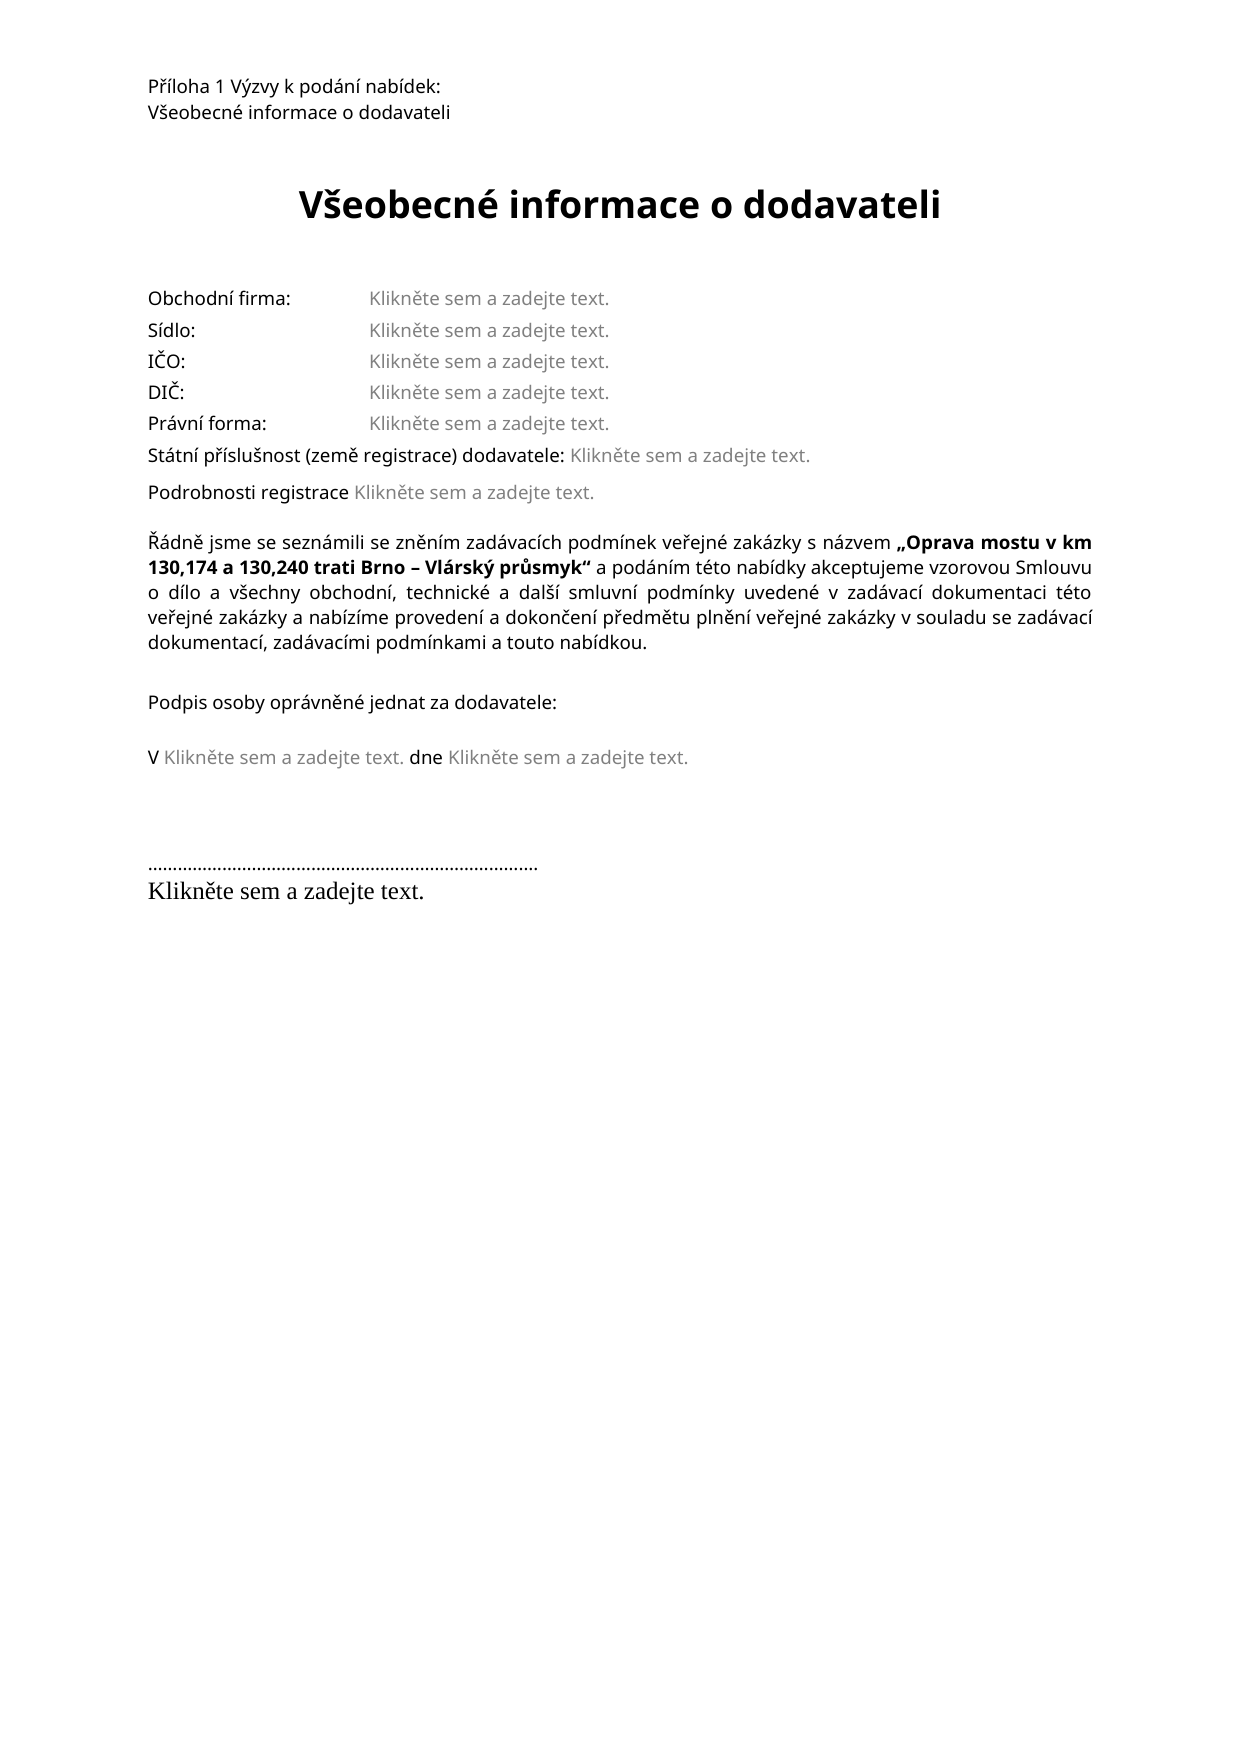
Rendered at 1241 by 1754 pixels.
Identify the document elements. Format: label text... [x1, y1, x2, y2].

text Podpis osoby oprávněné jednat za dodavatele: [148, 689, 1093, 715]
text Státní příslušnost (země registrace) dodavatele: [148, 442, 1093, 467]
text IČO: [148, 348, 1093, 373]
text Podrobnosti registrace [148, 479, 1093, 504]
text ……………………………………………………………………. [148, 846, 1092, 876]
text Řádně jsme se seznámili se zněním zadávacích podmínek veřejné zakázky s názvem „Oprava mostu v km 130,174 a 130,240 trati Brno – Vlárský průsmyk“ a podáním této nabídky akceptujeme vzorovou Smlouvu o dílo a všechny obchodní, technické a další smluvní podmínky uvedené v zadávací dokumentaci této veřejné zakázky a nabízíme provedení a dokončení předmětu plnění veřejné zakázky v souladu se zadávací dokumentací, zadávacími podmínkami a touto nabídkou. [148, 529, 1093, 654]
text DIČ: [148, 379, 1093, 404]
text V dne [148, 741, 1092, 770]
title Všeobecné informace o dodavateli [148, 178, 1093, 229]
text Právní forma: [148, 411, 1093, 436]
text Sídlo: [148, 317, 1093, 342]
text Obchodní firma: [148, 286, 1093, 311]
